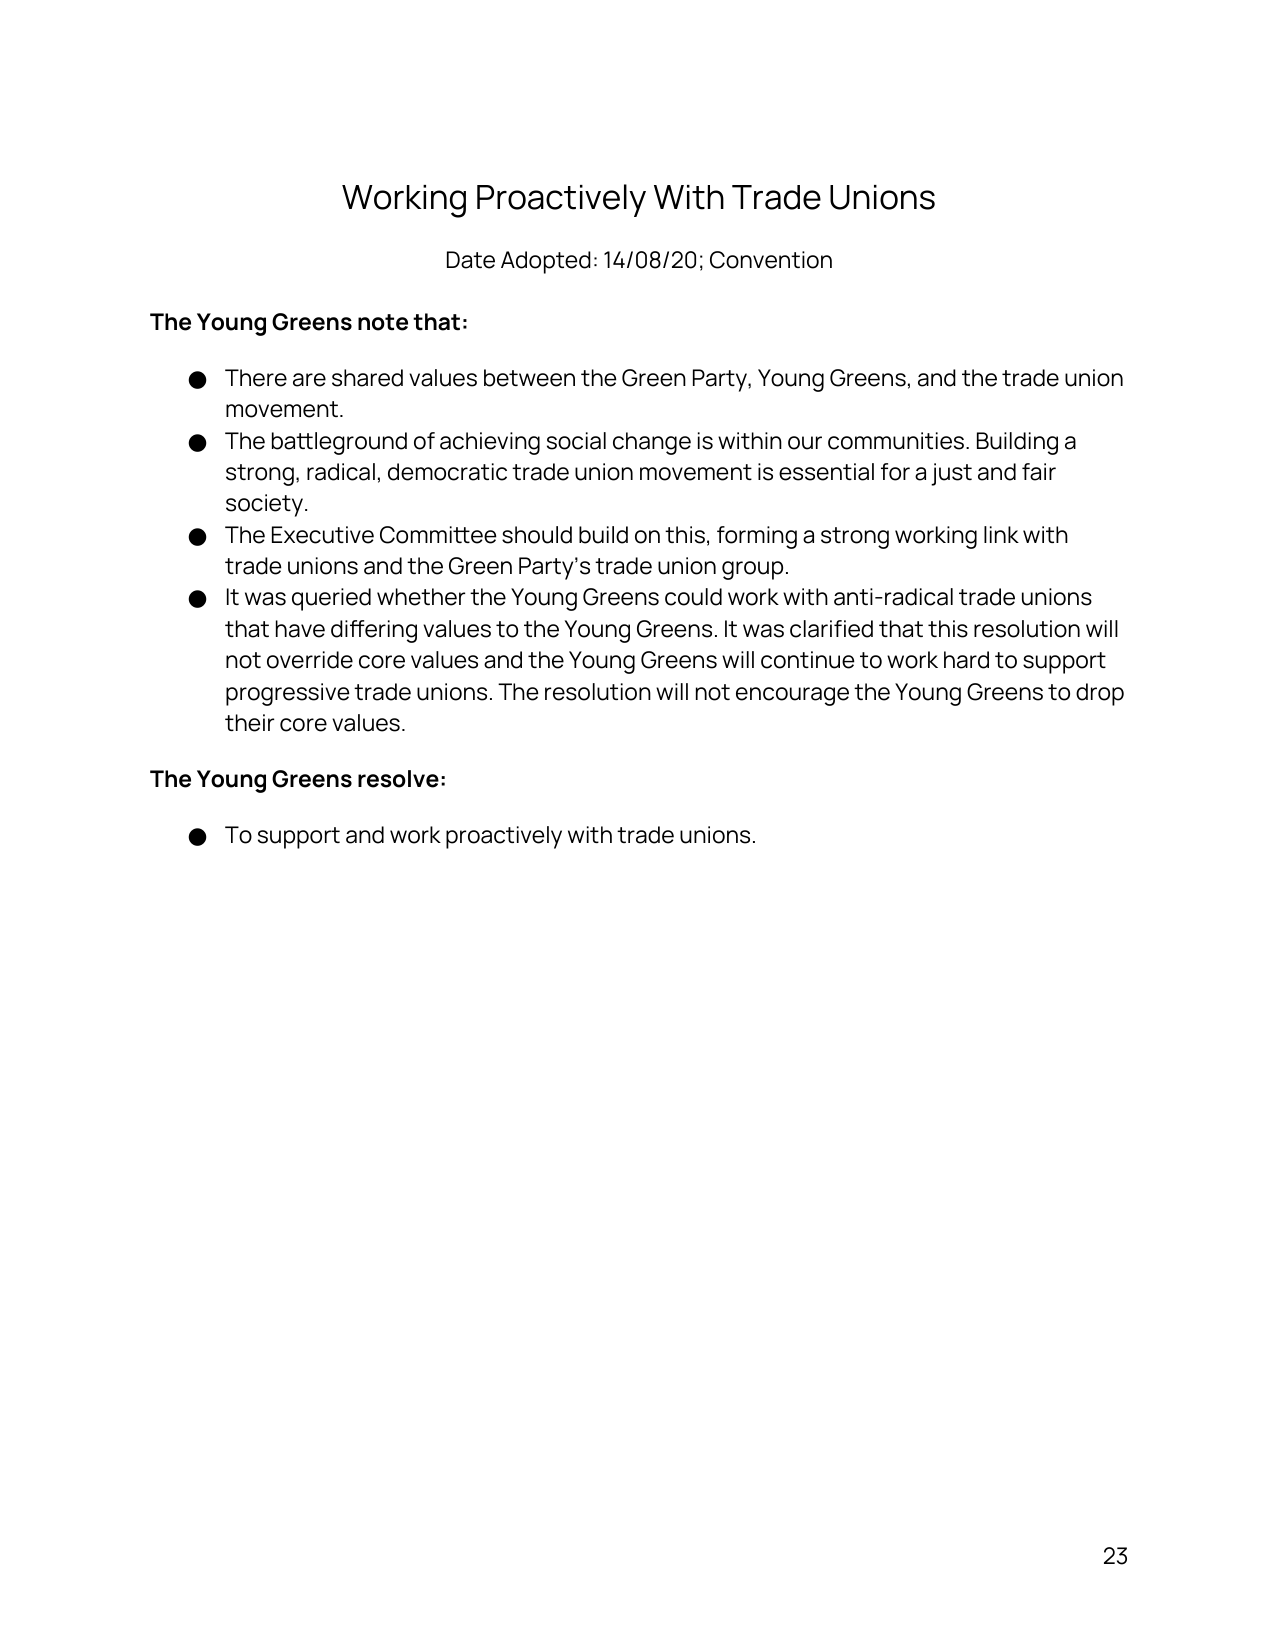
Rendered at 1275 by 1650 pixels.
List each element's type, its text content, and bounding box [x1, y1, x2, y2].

list There are shared values between the Green Party, Young Greens, and the trade union movement. [187, 362, 1128, 424]
list The battleground of achieving social change is within our communities. Building a strong, radical, democratic trade union movement is essential for a just and fair society. [187, 424, 1128, 519]
list To support and work proactively with trade unions. [187, 819, 1128, 851]
text Date Adopted: 14/08/20; Convention [150, 244, 1128, 276]
list It was queried whether the Young Greens could work with anti-radical trade unions that have differing values to the Young Greens. It was clarified that this resolution will not override core values and the Young Greens will continue to work hard to support progressive trade unions. The resolution will not encourage the Young Greens to drop their core values. [187, 581, 1128, 738]
subtitle Working Proactively With Trade Unions [150, 174, 1128, 219]
text The Young Greens note that: [150, 306, 1128, 337]
text The Young Greens resolve: [150, 763, 1128, 794]
list The Executive Committee should build on this, forming a strong working link with trade unions and the Green Party’s trade union group. [187, 519, 1128, 581]
